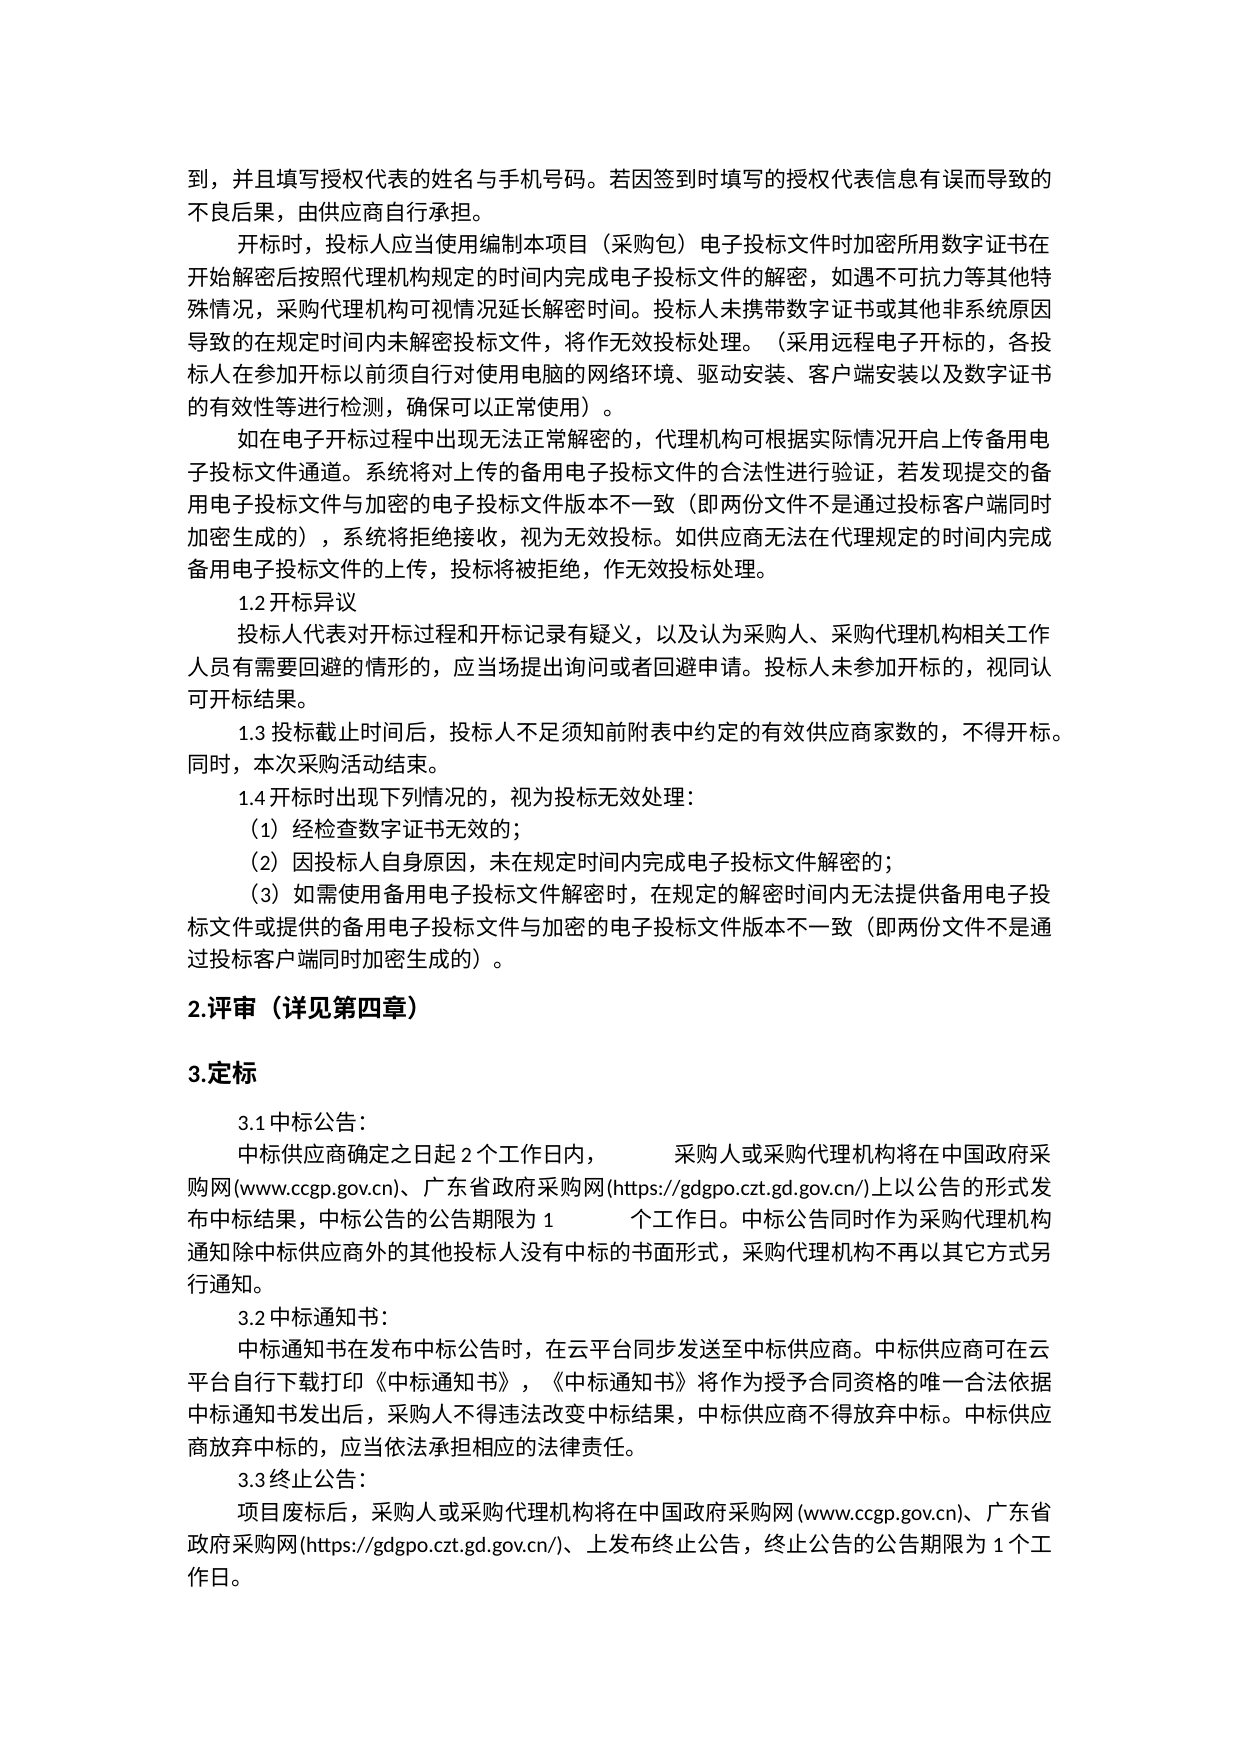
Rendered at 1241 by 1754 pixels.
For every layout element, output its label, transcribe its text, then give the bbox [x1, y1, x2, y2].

text 3.2中标通知书： [187, 1299, 1053, 1332]
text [187, 162, 1053, 227]
text 3.3终止公告： [187, 1462, 1053, 1494]
text 项目废标后，采购人或采购代理机构将在中国政府采购网(www.ccgp.gov.cn)、广东省政府采购网(https://gdgpo.czt.gd.gov.cn/)、上发布终止公告，终止公告的公告期限为1个工作日。 [187, 1494, 1053, 1592]
text 3.1中标公告： [187, 1104, 1053, 1137]
text （3）如需使用备用电子投标文件解密时，在规定的解密时间内无法提供备用电子投标文件或提供的备用电子投标文件与加密的电子投标文件版本不一致（即两份文件不是通过投标客户端同时加密生成的）。 [187, 877, 1053, 974]
text 投标人代表对开标过程和开标记录有疑义，以及认为采购人、采购代理机构相关工作人员有需要回避的情形的，应当场提出询问或者回避申请。投标人未参加开标的，视同认可开标结果。 [187, 617, 1053, 714]
text 1.4开标时出现下列情况的，视为投标无效处理： [187, 779, 1053, 812]
text （1）经检查数字证书无效的； [187, 812, 1053, 844]
text 中标供应商确定之日起2个工作日内， 采购人或采购代理机构将在中国政府采购网(www.ccgp.gov.cn)、广东省政府采购网(https://gdgpo.czt.gd.gov.cn/)上以公告的形式发布中标结果，中标公告的公告期限为 1 个工作日。中标公告同时作为采购代理机构通知除中标供应商外的其他投标人没有中标的书面形式，采购代理机构不再以其它方式另行通知。 [187, 1137, 1053, 1299]
text 1.3 投标截止时间后，投标人不足须知前附表中约定的有效供应商家数的，不得开标。同时，本次采购活动结束。 [187, 714, 1053, 779]
text 1.2开标异议 [187, 584, 1053, 617]
text 3.定标 [187, 1039, 1053, 1104]
text 中标通知书在发布中标公告时，在云平台同步发送至中标供应商。中标供应商可在云平台自行下载打印《中标通知书》，《中标通知书》将作为授予合同资格的唯一合法依据。中标通知书发出后，采购人不得违法改变中标结果，中标供应商不得放弃中标。中标供应商放弃中标的，应当依法承担相应的法律责任。 [187, 1332, 1053, 1462]
text 开标时，投标人应当使用编制本项目（采购包）电子投标文件时加密所用数字证书在开始解密后按照代理机构规定的时间内完成电子投标文件的解密，如遇不可抗力等其他特殊情况，采购代理机构可视情况延长解密时间。投标人未携带数字证书或其他非系统原因导致的在规定时间内未解密投标文件，将作无效投标处理。（采用远程电子开标的，各投标人在参加开标以前须自行对使用电脑的网络环境、驱动安装、客户端安装以及数字证书的有效性等进行检测，确保可以正常使用）。 [187, 227, 1053, 422]
text （2）因投标人自身原因，未在规定时间内完成电子投标文件解密的； [187, 844, 1053, 877]
text 2.评审（详见第四章） [187, 974, 1053, 1039]
text 如在电子开标过程中出现无法正常解密的，代理机构可根据实际情况开启上传备用电子投标文件通道。系统将对上传的备用电子投标文件的合法性进行验证，若发现提交的备用电子投标文件与加密的电子投标文件版本不一致（即两份文件不是通过投标客户端同时加密生成的），系统将拒绝接收，视为无效投标。如供应商无法在代理规定的时间内完成备用电子投标文件的上传，投标将被拒绝，作无效投标处理。 [187, 422, 1053, 584]
